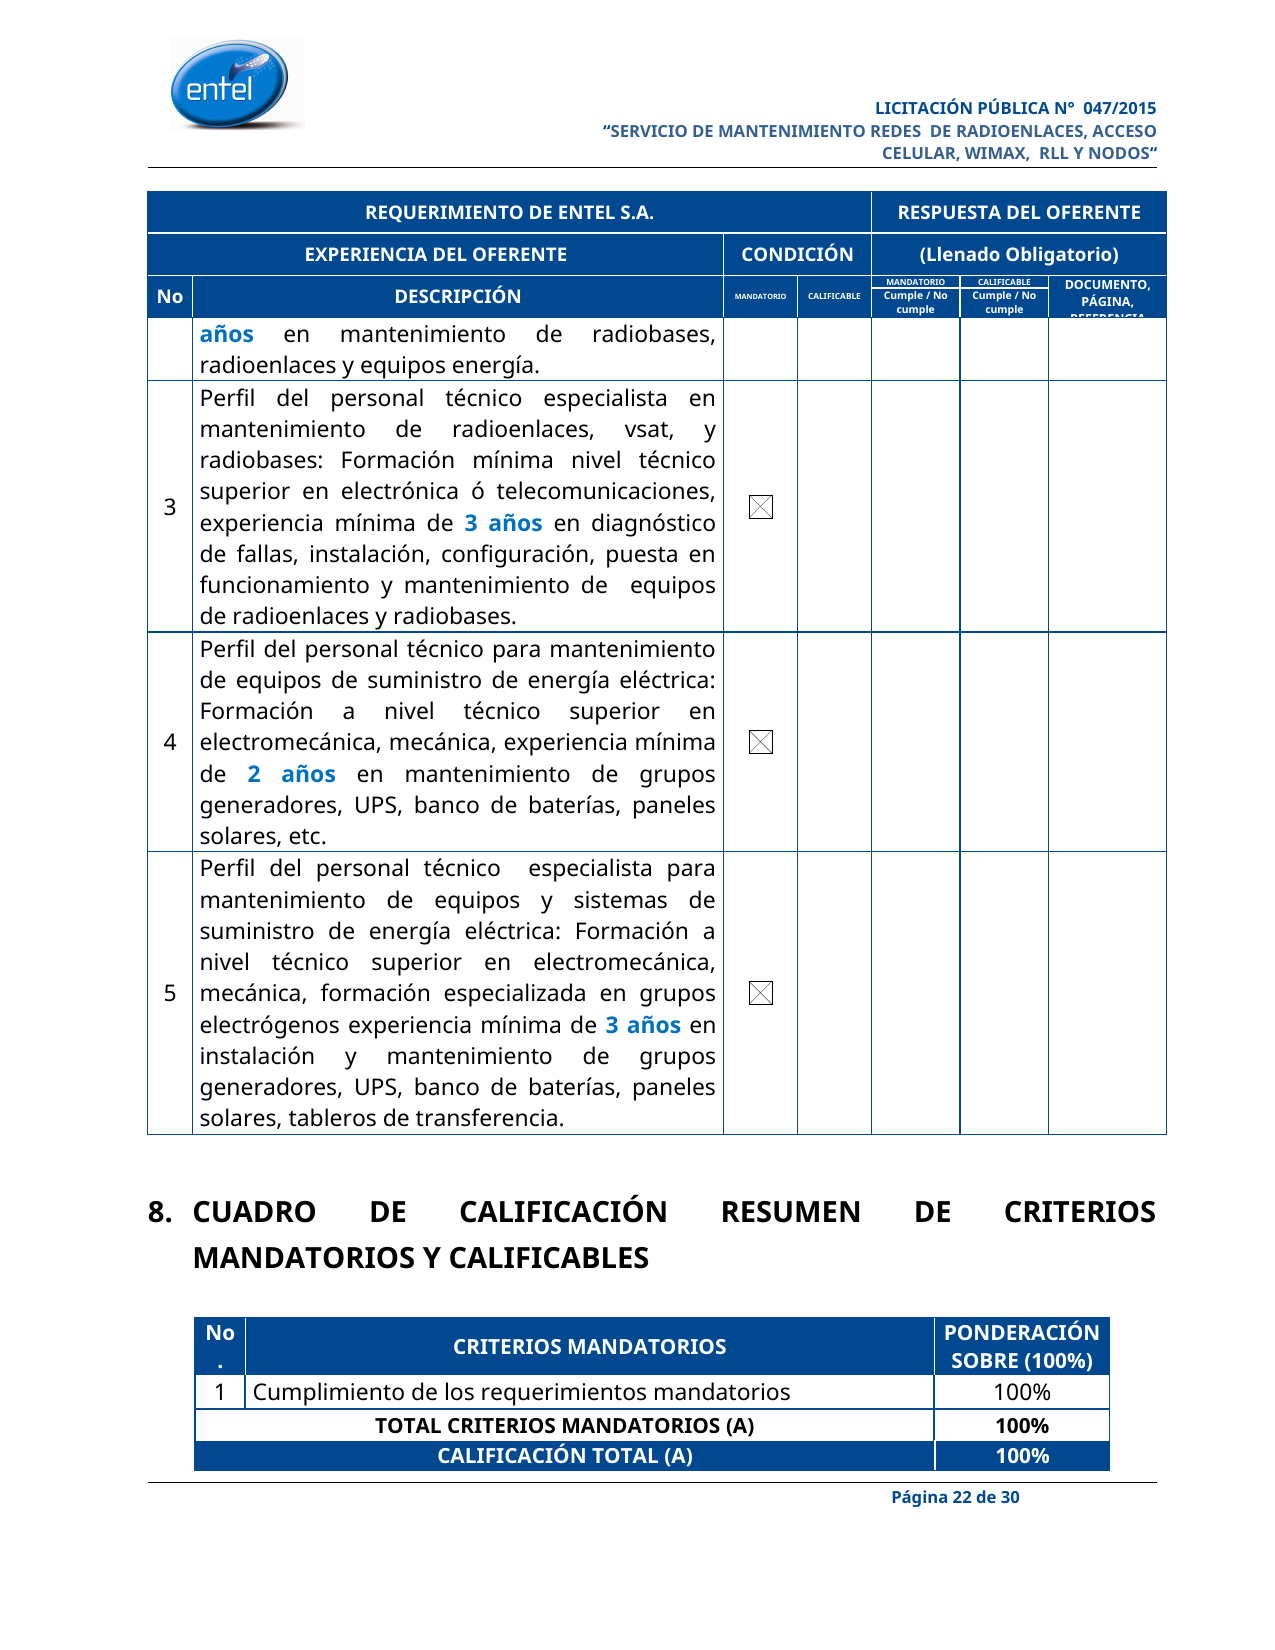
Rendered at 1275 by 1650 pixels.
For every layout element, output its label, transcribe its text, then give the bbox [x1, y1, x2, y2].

picture [170, 38, 305, 130]
table_cell No [148, 276, 192, 317]
table_cell 2 [148, 318, 192, 380]
table_header PONDERACIÓN SOBRE (100%) [935, 1318, 1109, 1375]
table_cell [872, 633, 959, 851]
table_cell [1049, 852, 1166, 1133]
table_cell [872, 318, 959, 380]
table_cell 100% [935, 1376, 1109, 1408]
table_header No. [196, 1318, 245, 1375]
table_cell 1 [196, 1376, 244, 1408]
table_cell [724, 318, 797, 380]
table_cell [798, 381, 871, 631]
table_cell [961, 318, 1048, 380]
table_cell 100% [935, 1410, 1109, 1440]
table_header REQUERIMIENTO DE ENTEL S.A. [148, 192, 871, 232]
table_cell 5 [148, 852, 192, 1133]
table_header CRITERIOS MANDATORIOS [246, 1318, 934, 1375]
table_cell Perfil del personal técnico especialista para mantenimiento de equipos y sistemas de suministro de energía eléctrica: Formación a nivel técnico superior en electromecánica, mecánica, formación especializada en grupos electrógenos experiencia mínima de 3 años en instalación y mantenimiento de grupos generadores, UPS, banco de baterías, paneles solares, tableros de transferencia. [193, 852, 723, 1133]
table_cell Cumple / No cumple [872, 289, 959, 317]
table_cell 3 [148, 381, 192, 631]
table_cell Cumplimiento de los requerimientos mandatorios [246, 1376, 933, 1408]
table_cell [798, 852, 871, 1133]
table_cell [724, 381, 797, 631]
table_cell [872, 381, 959, 631]
table_cell [961, 633, 1048, 851]
table_cell Perfil del personal técnico para mantenimiento de equipos de suministro de energía eléctrica: Formación a nivel técnico superior en electromecánica, mecánica, experiencia mínima de 2 años en mantenimiento de grupos generadores, UPS, banco de baterías, paneles solares, etc. [193, 633, 723, 851]
table_cell [872, 852, 959, 1133]
table_cell 100% [936, 1441, 1109, 1470]
table_cell [724, 633, 797, 851]
table_cell [1049, 381, 1166, 631]
table_cell [961, 852, 1048, 1133]
table_cell [961, 381, 1048, 631]
table_cell CONDICIÓN [724, 234, 871, 275]
table_cell 4 [148, 633, 192, 851]
table_cell [1049, 633, 1166, 851]
table_cell CALIFICACIÓN TOTAL (A) [196, 1441, 934, 1470]
table_cell [1049, 318, 1166, 380]
table_cell TOTAL CRITERIOS MANDATORIOS (A) [196, 1410, 933, 1440]
table_cell DESCRIPCIÓN [193, 276, 723, 317]
table_cell [724, 852, 797, 1133]
table_cell MANDATORIO [724, 276, 797, 317]
table_cell CALIFICABLE [798, 276, 871, 317]
table_cell (Llenado Obligatorio) [872, 234, 1166, 275]
table_cell [798, 633, 871, 851]
table_cell DOCUMENTO, PÁGINA, REFERENCIA [1049, 276, 1166, 317]
table_cell Perfil del personal técnico especialista en mantenimiento de radioenlaces, vsat, y radiobases: Formación mínima nivel técnico superior en electrónica ó telecomunicaciones, experiencia mínima de 3 años en diagnóstico de fallas, instalación, configuración, puesta en funcionamiento y mantenimiento de equipos de radioenlaces y radiobases. [193, 381, 723, 631]
table_cell EXPERIENCIA DEL OFERENTE [148, 234, 723, 275]
table_cell Cumple / No cumple [961, 289, 1048, 317]
list CUADRO DE CALIFICACIÓN RESUMEN DE CRITERIOS MANDATORIOS Y CALIFICABLES [148, 1191, 1157, 1277]
table_header RESPUESTA DEL OFERENTE [872, 192, 1166, 232]
table_cell [798, 318, 871, 380]
